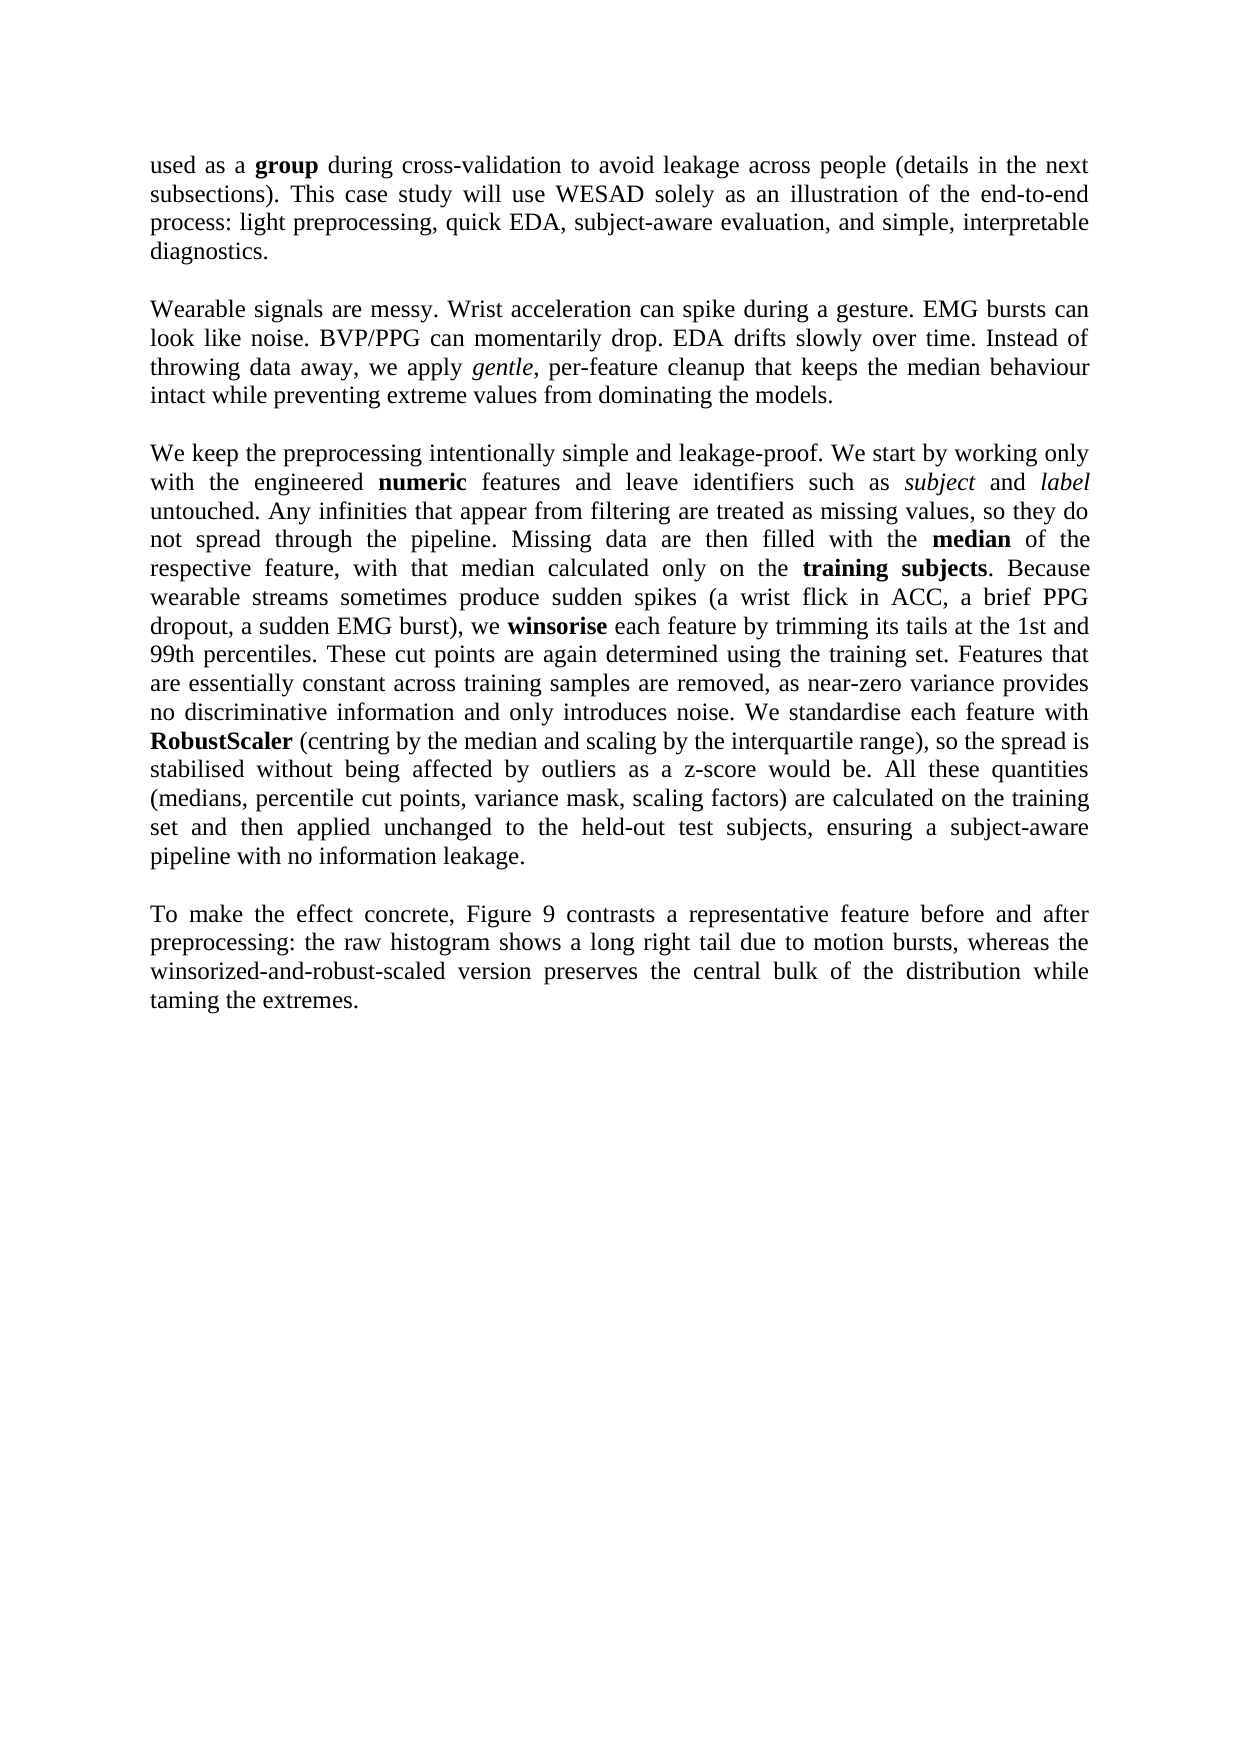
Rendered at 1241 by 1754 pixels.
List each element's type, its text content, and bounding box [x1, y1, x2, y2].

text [150, 150, 1090, 265]
text We keep the preprocessing intentionally simple and leakage-proof. We start by working only with the engineered numeric features and leave identifiers such as subject and label untouched. Any infinities that appear from filtering are treated as missing values, so they do not spread through the pipeline. Missing data are then filled with the median of the respective feature, with that median calculated only on the training subjects. Because wearable streams sometimes produce sudden spikes (a wrist flick in ACC, a brief PPG dropout, a sudden EMG burst), we winsorise each feature by trimming its tails at the 1st and 99th percentiles. These cut points are again determined using the training set. Features that are essentially constant across training samples are removed, as near-zero variance provides no discriminative information and only introduces noise. We standardise each feature with RobustScaler (centring by the median and scaling by the interquartile range), so the spread is stabilised without being affected by outliers as a z-score would be. All these quantities (medians, percentile cut points, variance mask, scaling factors) are calculated on the training set and then applied unchanged to the held-out test subjects, ensuring a subject-aware pipeline with no information leakage. [150, 438, 1090, 869]
text Wearable signals are messy. Wrist acceleration can spike during a gesture. EMG bursts can look like noise. BVP/PPG can momentarily drop. EDA drifts slowly over time. Instead of throwing data away, we apply gentle, per-feature cleanup that keeps the median behaviour intact while preventing extreme values from dominating the models. [150, 294, 1090, 409]
text To make the effect concrete, Figure 9 contrasts a representative feature before and after preprocessing: the raw histogram shows a long right tail due to motion bursts, whereas the winsorized-and-robust-scaled version preserves the central bulk of the distribution while taming the extremes. [150, 899, 1090, 1014]
